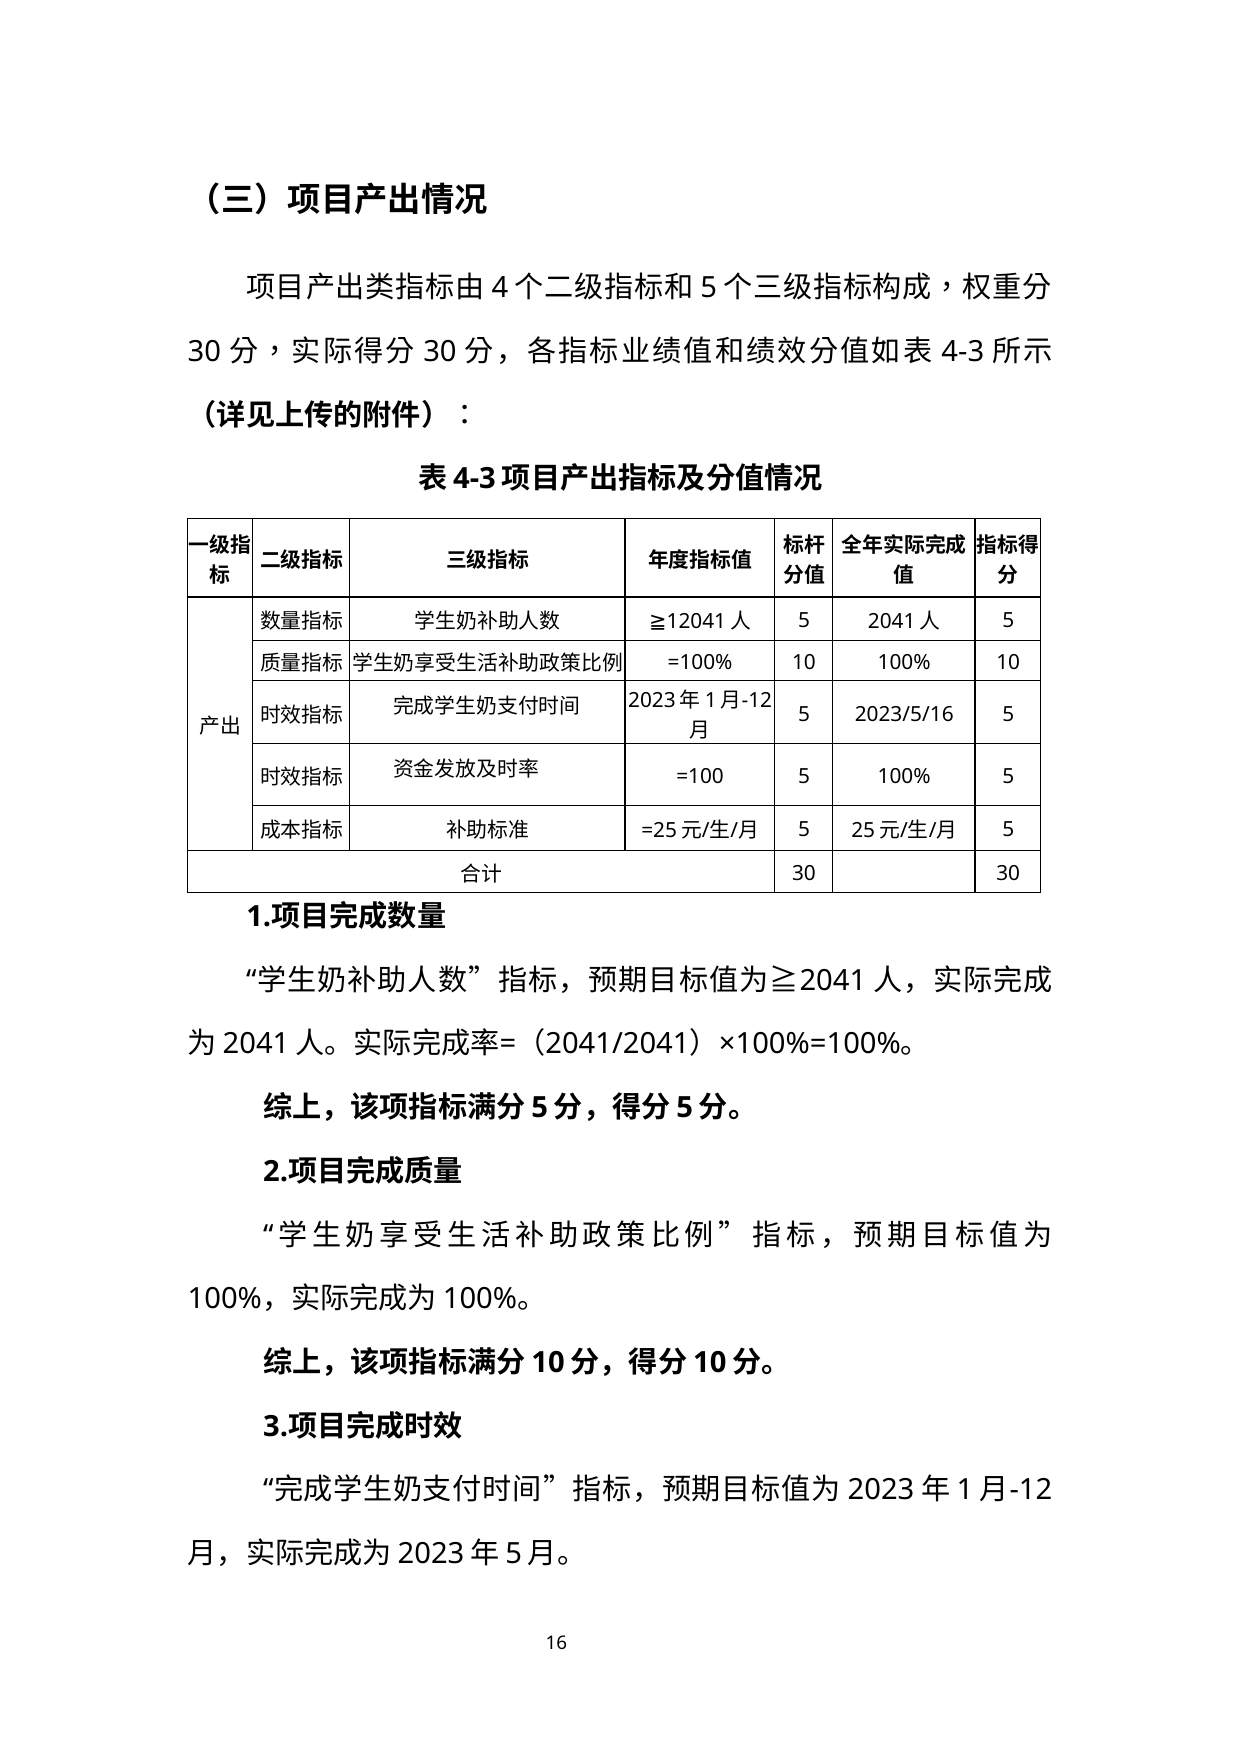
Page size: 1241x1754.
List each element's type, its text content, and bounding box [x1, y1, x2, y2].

table_cell [833, 851, 974, 892]
table_cell 30 [775, 851, 832, 892]
table_cell 时效指标 [253, 744, 349, 805]
text “完成学生奶支付时间”指标，预期目标值为2023年1月-12月，实际完成为2023年5月。 [187, 1466, 1053, 1572]
table_cell 10 [775, 641, 832, 680]
table_cell 时效指标 [253, 681, 349, 743]
table_cell 5 [976, 806, 1040, 850]
list “学生奶补助人数”指标，预期目标值为≧2041人，实际完成为2041人。实际完成率=（2041/2041）×100%=100%。 [187, 956, 1053, 1063]
table_cell 5 [976, 744, 1040, 805]
table_cell 5 [976, 681, 1040, 743]
table_cell 5 [775, 806, 832, 850]
table_cell =100 [626, 744, 774, 805]
text 项目产出类指标由4个二级指标和5个三级指标构成，权重分30分，实际得分30分，各指标业绩值和绩效分值如表4-3所示（详见上传的附件）： [187, 263, 1053, 433]
text 表4-3项目产出指标及分值情况 [187, 455, 1053, 497]
table_cell 2041人 [833, 598, 974, 639]
table_cell =25元/生/月 [626, 806, 774, 850]
table_header 三级指标 [350, 519, 624, 596]
table_cell 5 [976, 598, 1040, 639]
table_cell 数量指标 [253, 598, 349, 639]
text 综上，该项指标满分5分，得分5分。 [187, 1084, 1053, 1126]
table_cell 30 [976, 851, 1040, 892]
text 2.项目完成质量 [187, 1147, 1053, 1190]
text “学生奶享受生活补助政策比例”指标，预期目标值为100%，实际完成为100%。 [187, 1211, 1053, 1317]
table_cell 合计 [188, 851, 774, 892]
table_header 年度指标值 [626, 519, 774, 596]
table_cell 10 [976, 641, 1040, 680]
text 3.项目完成时效 [187, 1402, 1053, 1444]
table_header 标杆分值 [775, 519, 832, 596]
table_cell 5 [775, 744, 832, 805]
table_cell 2023年1月-12月 [626, 681, 774, 743]
table_header 一级指标 [188, 519, 252, 596]
table_cell 产出 [188, 598, 252, 850]
table_cell 100% [833, 641, 974, 680]
table_cell 成本指标 [253, 806, 349, 850]
table_header 全年实际完成值 [833, 519, 974, 596]
table_cell 5 [775, 598, 832, 639]
text 综上，该项指标满分10分，得分10分。 [187, 1338, 1053, 1381]
list 1.项目完成数量 [187, 893, 1053, 935]
table_cell 100% [833, 744, 974, 805]
table_cell 质量指标 [253, 641, 349, 680]
table_cell 学生奶补助人数 [350, 598, 624, 639]
table_cell ≧12041人 [626, 598, 774, 639]
table_cell 补助标准 [350, 806, 624, 850]
table_cell 资金发放及时率 [350, 744, 624, 805]
table_header 指标得分 [976, 519, 1040, 596]
table_cell 25元/生/月 [833, 806, 974, 850]
table_cell 学生奶享受生活补助政策比例 [350, 641, 624, 680]
subtitle （三）项目产出情况 [187, 154, 1053, 239]
table_cell 完成学生奶支付时间 [350, 681, 624, 743]
table_cell 5 [775, 681, 832, 743]
table_cell =100% [626, 641, 774, 680]
table_header 二级指标 [253, 519, 349, 596]
table_cell 2023/5/16 [833, 681, 974, 743]
